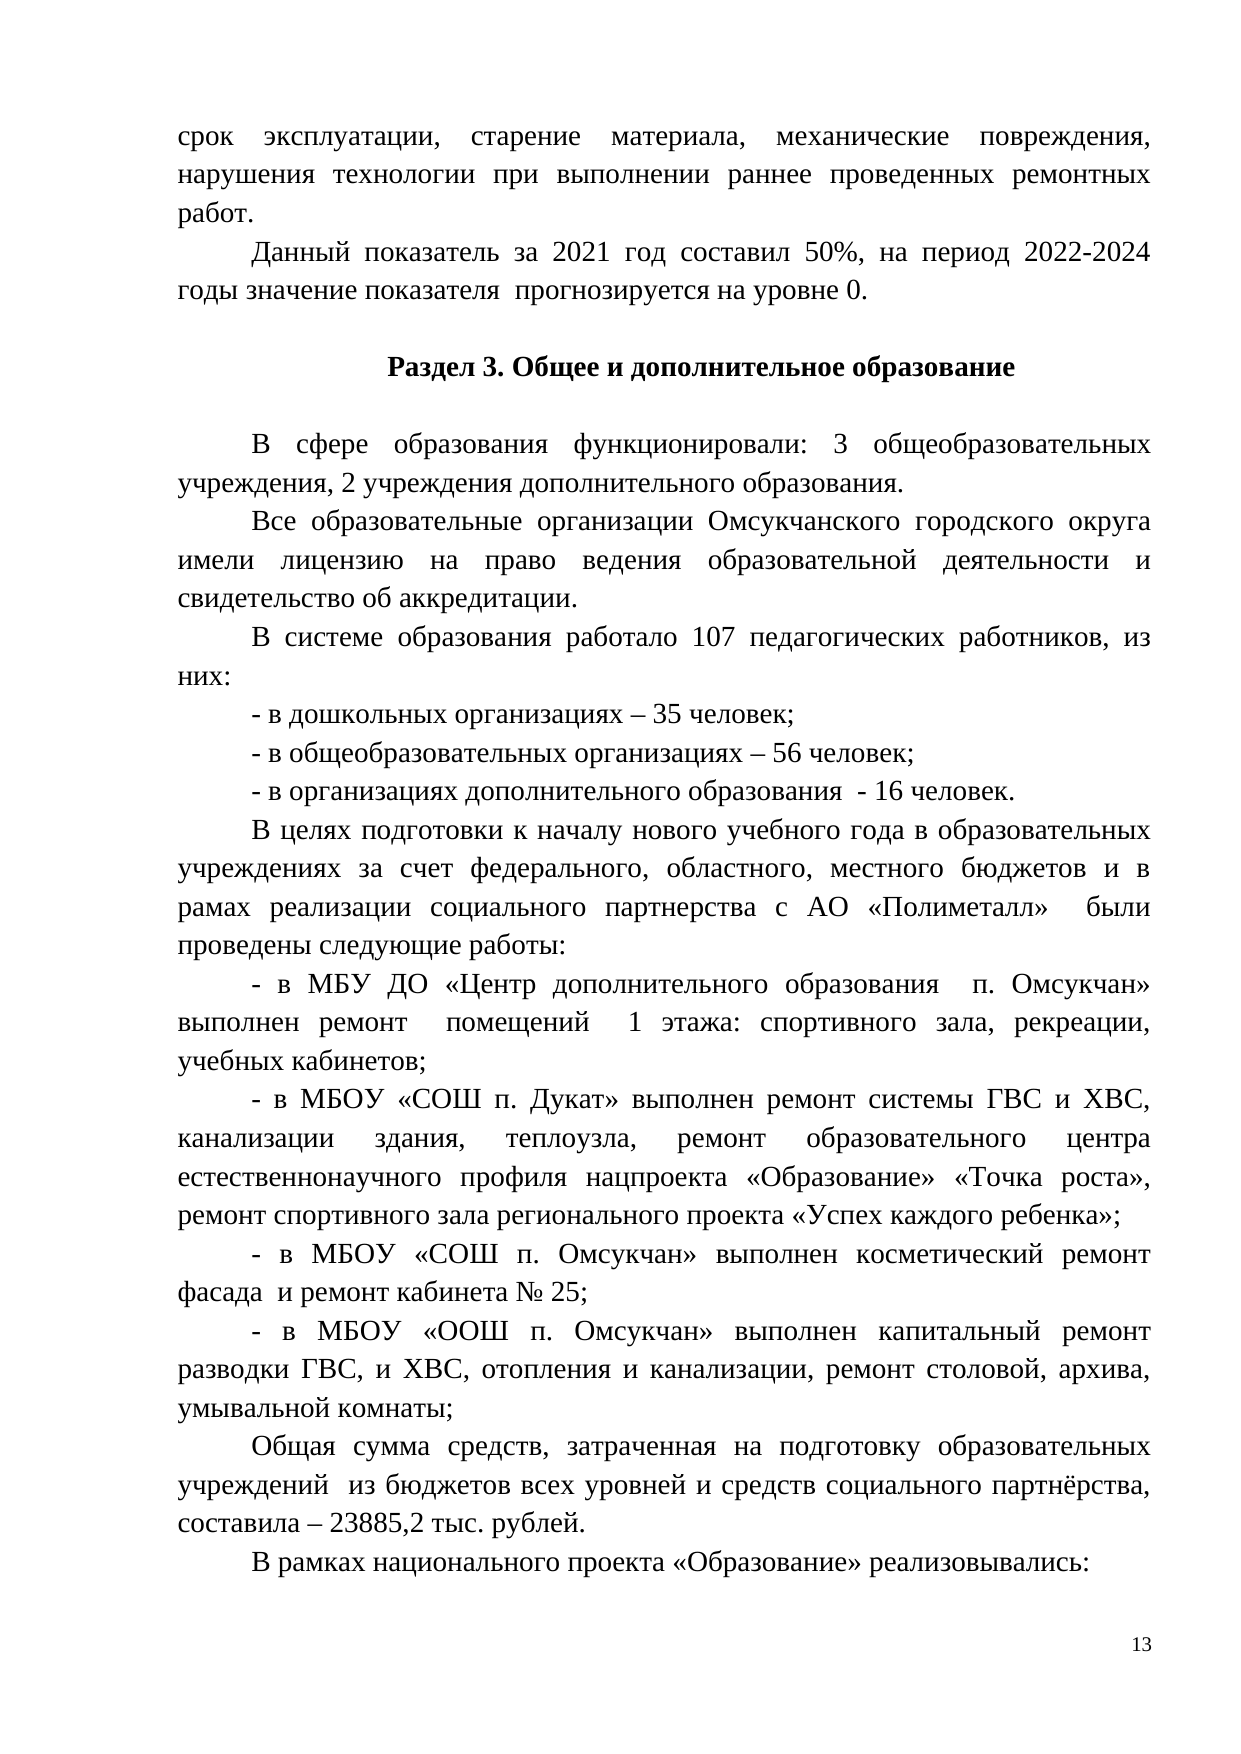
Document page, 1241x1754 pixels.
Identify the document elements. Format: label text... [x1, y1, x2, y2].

text В целях подготовки к началу нового учебного года в образовательных учреждениях за счет федерального, областного, местного бюджетов и в рамах реализации социального партнерства с АО «Полиметалл» были проведены следующие работы: [177, 812, 1152, 961]
text Общая сумма средств, затраченная на подготовку образовательных учреждений из бюджетов всех уровней и средств социального партнёрства, составила – 23885,2 тыс. рублей. [177, 1428, 1152, 1539]
text - в дошкольных организациях – 35 человек; [177, 696, 1152, 730]
text Раздел 3. Общее и дополнительное образование [177, 349, 1152, 383]
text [177, 118, 1152, 229]
text - в МБОУ «СОШ п. Омсукчан» выполнен косметический ремонт фасада и ремонт кабинета № 25; [177, 1236, 1152, 1308]
text Все образовательные организации Омсукчанского городского округа имели лицензию на право ведения образовательной деятельности и свидетельство об аккредитации. [177, 503, 1152, 614]
text - в МБОУ «ООШ п. Омсукчан» выполнен капитальный ремонт разводки ГВС, и ХВС, отопления и канализации, ремонт столовой, архива, умывальной комнаты; [177, 1313, 1152, 1423]
text Данный показатель за 2021 год составил 50%, на период 2022-2024 годы значение показателя прогнозируется на уровне 0. [177, 234, 1152, 306]
text В системе образования работало 107 педагогических работников, из них: [177, 619, 1152, 691]
text - в МБОУ «СОШ п. Дукат» выполнен ремонт системы ГВС и ХВС, канализации здания, теплоузла, ремонт образовательного центра естественнонаучного профиля нацпроекта «Образование» «Точка роста», ремонт спортивного зала регионального проекта «Успех каждого ребенка»; [177, 1082, 1152, 1231]
text В рамках национального проекта «Образование» реализовывались: [177, 1544, 1152, 1578]
text - в МБУ ДО «Центр дополнительного образования п. Омсукчан» выполнен ремонт помещений 1 этажа: спортивного зала, рекреации, учебных кабинетов; [177, 966, 1152, 1077]
text В сфере образования функционировали: 3 общеобразовательных учреждения, 2 учреждения дополнительного образования. [177, 426, 1152, 498]
text - в общеобразовательных организациях – 56 человек; [177, 735, 1152, 768]
text - в организациях дополнительного образования - 16 человек. [177, 773, 1152, 807]
